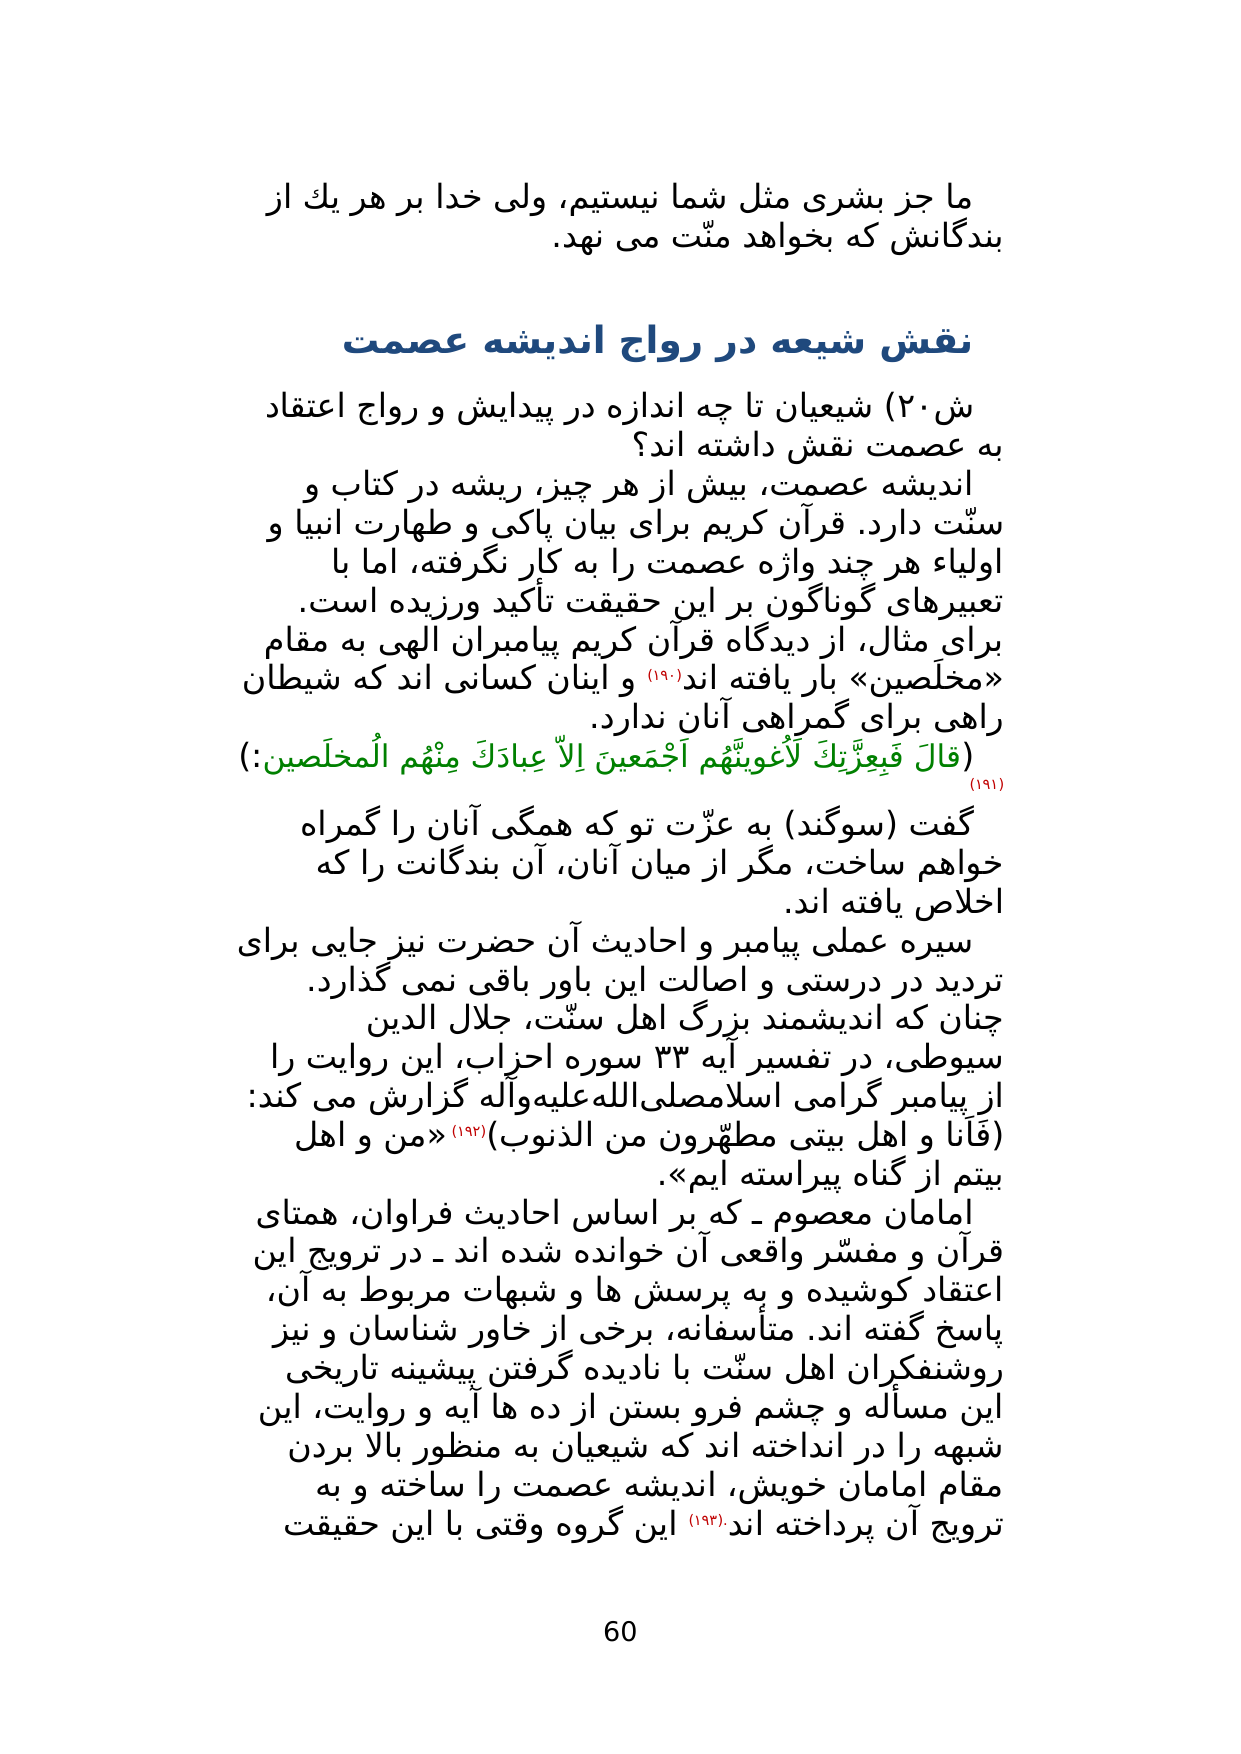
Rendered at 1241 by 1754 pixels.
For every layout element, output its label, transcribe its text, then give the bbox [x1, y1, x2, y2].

text سيره عملى پيامبر و احاديث آن حضرت نيز جايى براى ترديد در درستى و اصالت اين باور باقى نمى گذارد. چنان كه انديشمند بزرگ اهل سنّت، جلال الدين سيوطى، در تفسير آيه ٣٣ سوره احزاب، اين روايت را از پيامبر گرامى اسلامصلى‌الله‌عليه‌وآله گزارش مى كند: (فَاَنا و اهل بيتى مطهّرون من الذنوب)(١٩٢) «من و اهل بيتم از گناه پيراسته ايم». [236, 921, 1004, 1193]
text انديشه عصمت، بيش از هر چيز، ريشه در كتاب و سنّت دارد. قرآن كريم براى بيان پاكى و طهارت انبيا و اولياء هر چند واژه عصمت را به كار نگرفته، اما با تعبيرهاى گوناگون بر اين حقيقت تأكيد ورزيده است. براى مثال، از ديدگاه قرآن كريم پيامبران الهى به مقام «مخلَصين» بار يافته اند(١٩٠) و اينان كسانى اند كه شيطان راهى براى گمراهى آنان ندارد. [236, 464, 1004, 737]
text (قالَ فَبِعِزَّتِكَ لَاُغوينَّهُم اَجْمَعينَ اِلاّ عِبادَكَ مِنْهُم الُمخلَصين:)(١٩١) [236, 737, 1004, 804]
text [236, 1193, 1004, 1543]
text گفت (سوگند) به عزّت تو كه همگى آنان را گمراه خواهم ساخت، مگر از ميان آنان، آن بندگانت را كه اخلاص يافته اند. [236, 804, 1004, 921]
text ما جز بشرى مثل شما نيستيم، ولى خدا بر هر يك از بندگانش كه بخواهد منّت مى نهد. [236, 177, 1004, 255]
text ش٢٠) شيعيان تا چه اندازه در پيدايش و رواج اعتقاد به عصمت نقش داشته اند؟ [236, 387, 1004, 464]
subtitle نقش شيعه در رواج انديشه عصمت [236, 318, 1004, 362]
